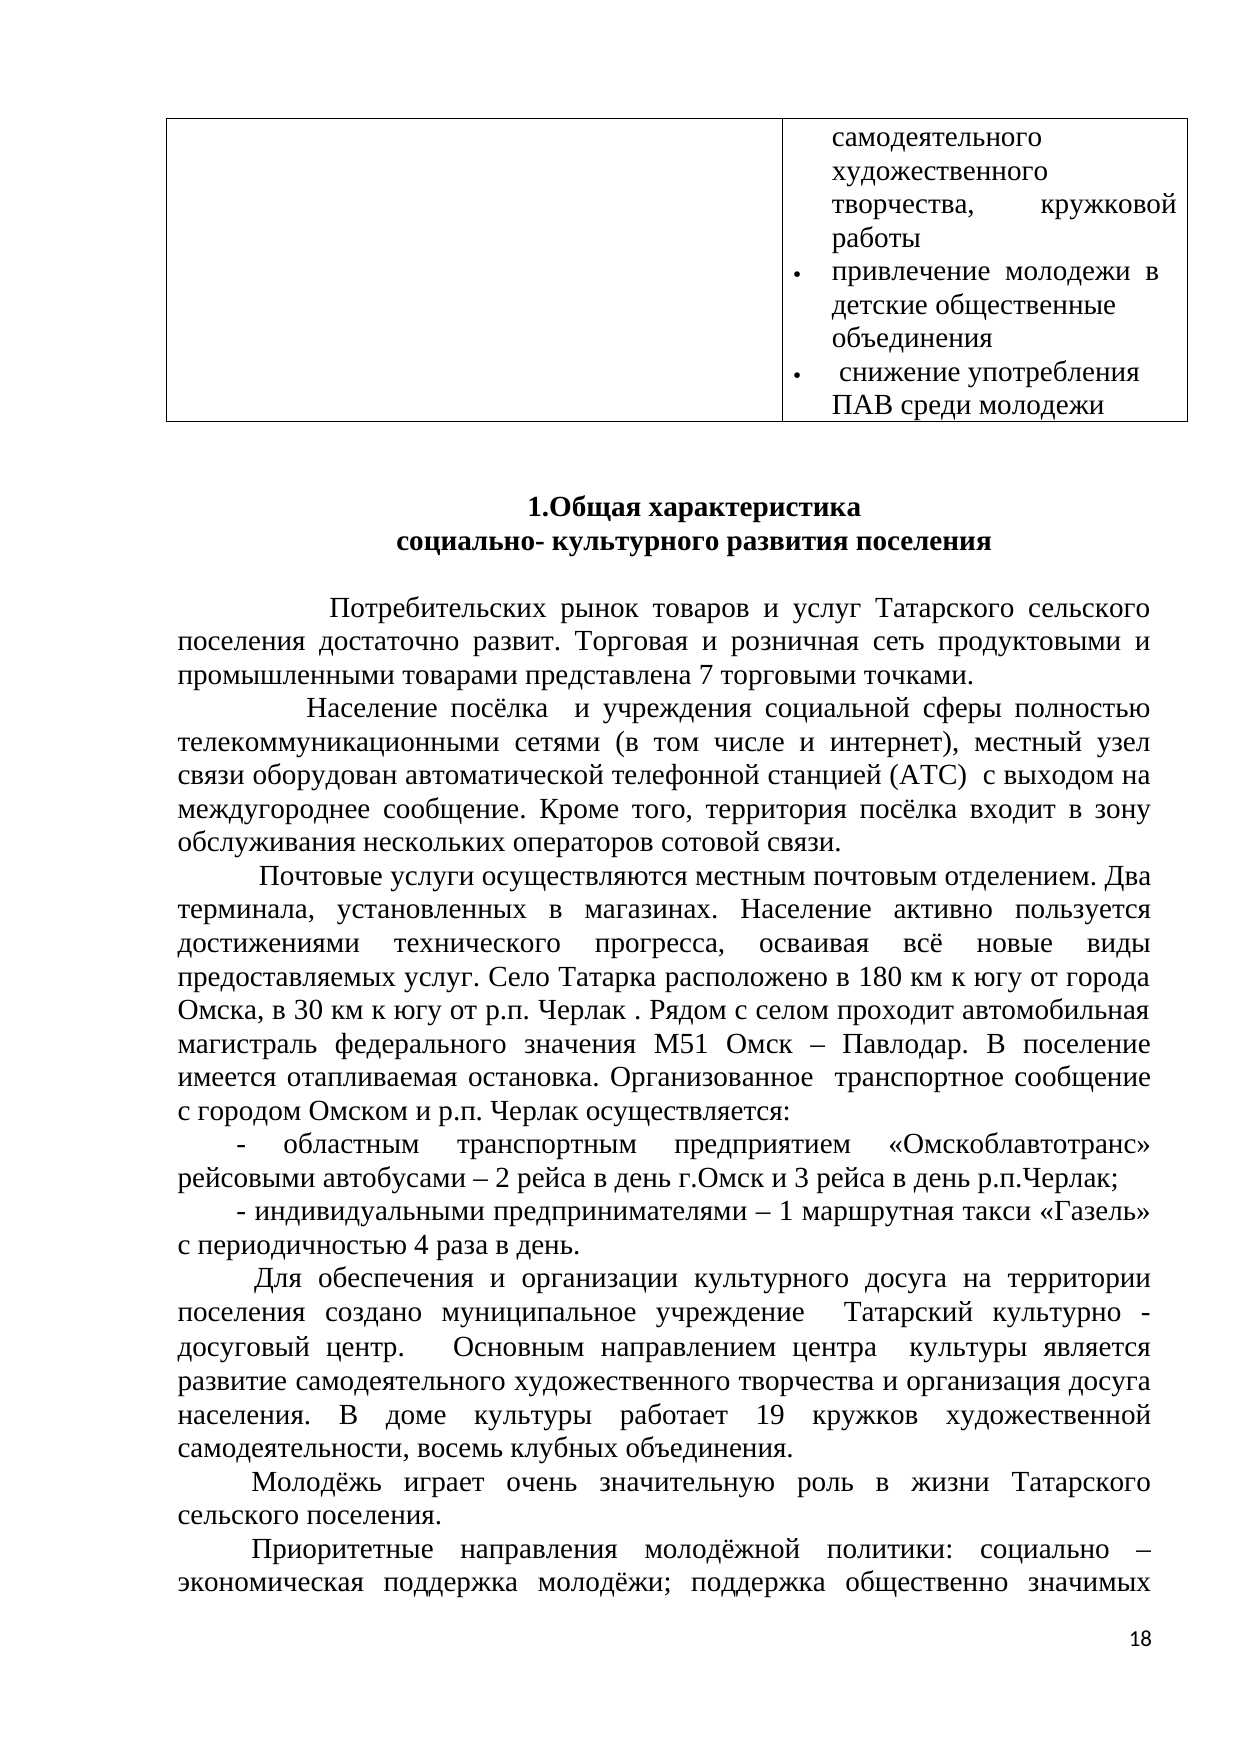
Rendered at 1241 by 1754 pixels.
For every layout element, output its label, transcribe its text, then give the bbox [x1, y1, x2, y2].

text Молодёжь играет очень значительную роль в жизни Татарского сельского поселения. [177, 1464, 1152, 1531]
text социально- культурного развития поселения [177, 523, 1152, 556]
text Почтовые услуги осуществляются местным почтовым отделением. Два терминала, установленных в магазинах. Население активно пользуется достижениями технического прогресса, осваивая всё новые виды предоставляемых услуг. Село Татарка расположено в 180 км к югу от города Омска, в 30 км к югу от р.п. Черлак . Рядом с селом проходит автомобильная магистраль федерального значения М51 Омск – Павлодар. В поселение имеется отапливаемая остановка. Организованное транспортное сообщение с городом Омском и р.п. Черлак осуществляется: [177, 858, 1152, 1126]
text Для обеспечения и организации культурного досуга на территории поселения создано муниципальное учреждение Татарский культурно - досуговый центр. Основным направлением центра культуры является развитие самодеятельного художественного творчества и организация досуга населения. В доме культуры работает 19 кружков художественной самодеятельности, восемь клубных объединения. [177, 1261, 1152, 1464]
text 1.Общая характеристика [177, 489, 1152, 523]
text - областным транспортным предприятием «Омскоблавтотранс» рейсовыми автобусами – 2 рейса в день г.Омск и 3 рейса в день р.п.Черлак; [177, 1126, 1152, 1193]
text Потребительских рынок товаров и услуг Татарского сельского поселения достаточно развит. Торговая и розничная сеть продуктовыми и промышленными товарами представлена 7 торговыми точками. [177, 590, 1152, 690]
text - индивидуальными предпринимателями – 1 маршрутная такси «Газель» с периодичностью 4 раза в день. [177, 1193, 1152, 1261]
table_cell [783, 119, 1187, 421]
text Население посёлка и учреждения социальной сферы полностью телекоммуникационными сетями (в том числе и интернет), местный узел связи оборудован автоматической телефонной станцией (АТС) с выходом на междугороднее сообщение. Кроме того, территория посёлка входит в зону обслуживания нескольких операторов сотовой связи. [177, 690, 1152, 858]
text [177, 1531, 1152, 1598]
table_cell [167, 119, 782, 421]
